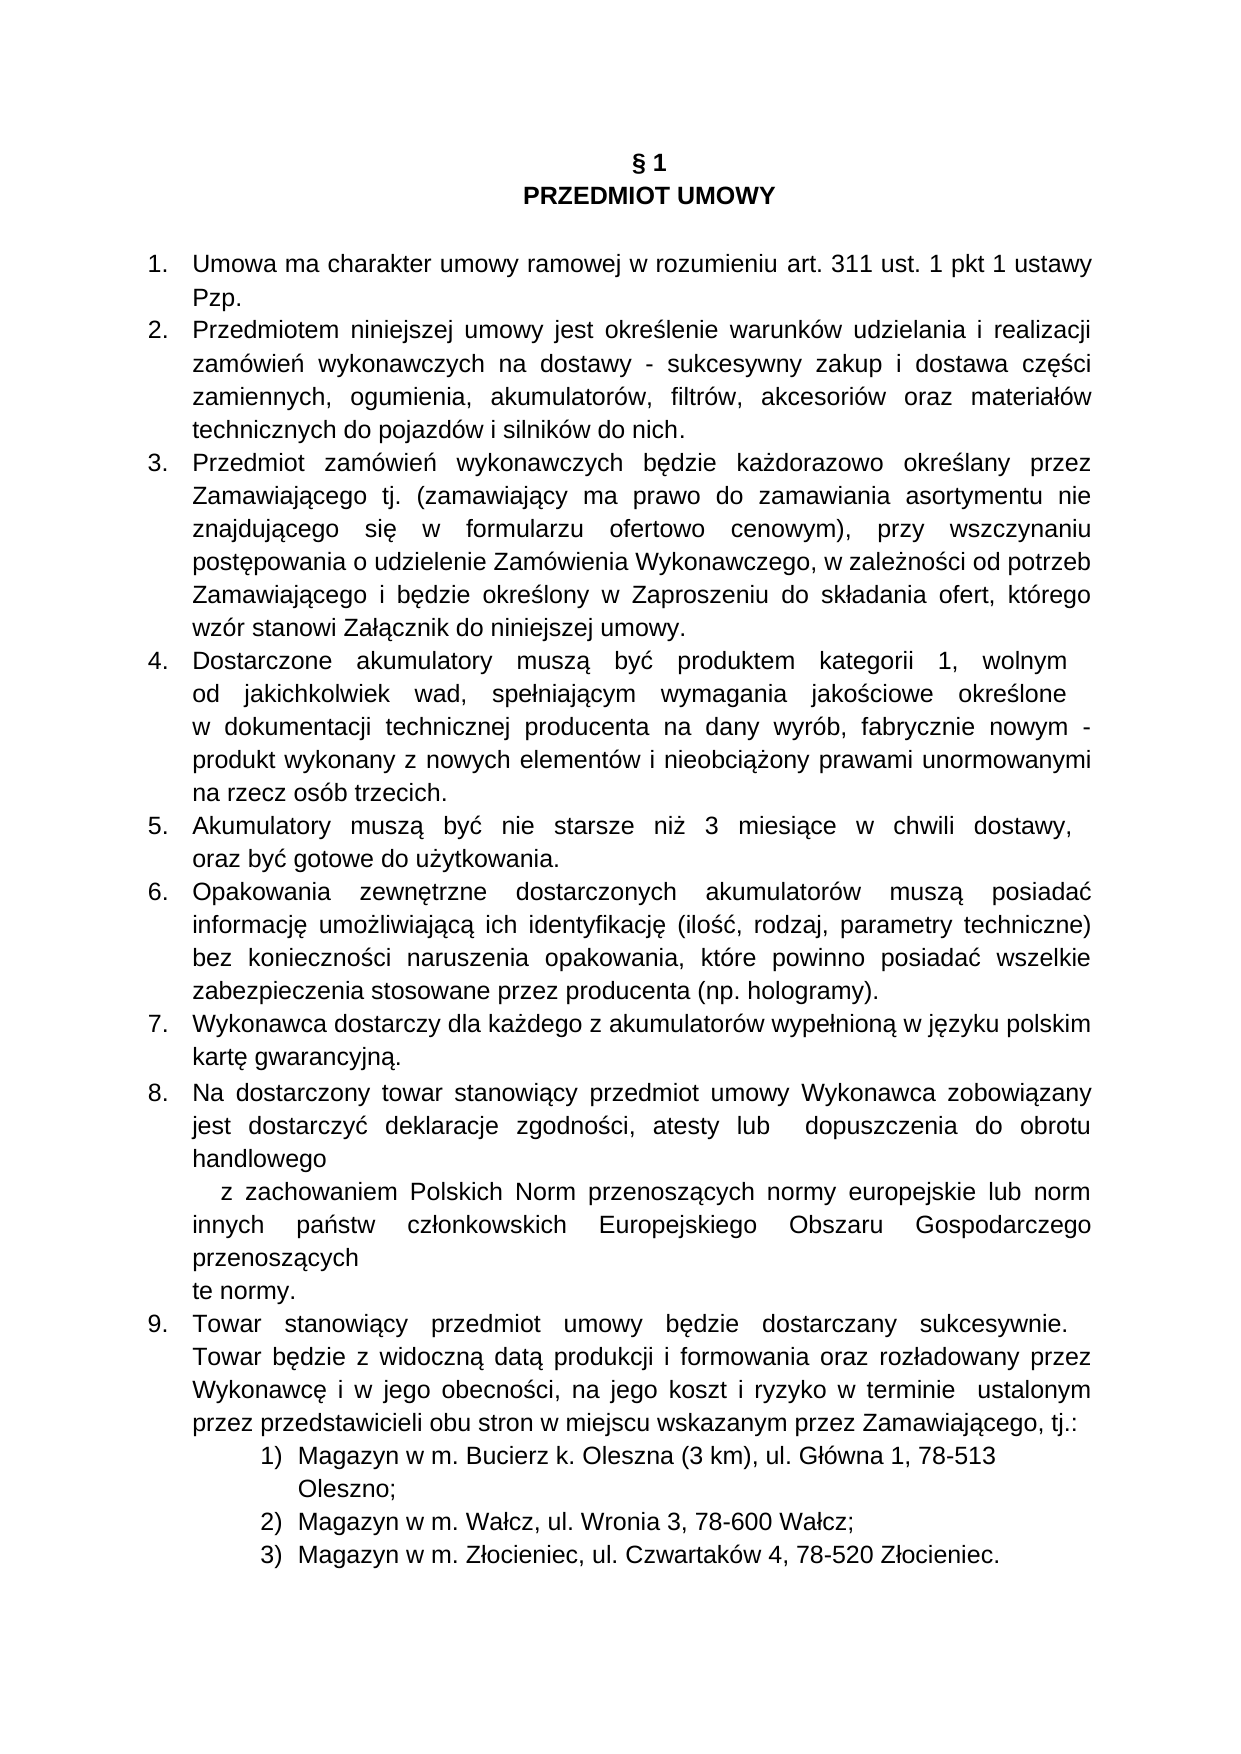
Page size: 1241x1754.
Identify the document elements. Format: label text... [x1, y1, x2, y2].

list Towar stanowiący przedmiot umowy będzie dostarczany sukcesywnie. Towar będzie z widoczną datą produkcji i formowania oraz rozładowany przez Wykonawcę i w jego obecności, na jego koszt i ryzyko w terminie ustalonym przez przedstawicieli obu stron w miejscu wskazanym przez Zamawiającego, tj.: [147, 1309, 1093, 1437]
list Akumulatory muszą być nie starsze niż 3 miesiące w chwili dostawy, oraz być gotowe do użytkowania. [148, 811, 1093, 873]
list Magazyn w m. Wałcz, ul. Wronia 3, 78-600 Wałcz; [260, 1507, 1093, 1536]
list Magazyn w m. Bucierz k. Oleszna (3 km), ul. Główna 1, 78-513 Oleszno; [260, 1441, 1093, 1503]
list Opakowania zewnętrzne dostarczonych akumulatorów muszą posiadać informację umożliwiającą ich identyfikację (ilość, rodzaj, parametry techniczne) bez konieczności naruszenia opakowania, które powinno posiadać wszelkie zabezpieczenia stosowane przez producenta (np. hologramy). [148, 877, 1093, 1005]
text z zachowaniem Polskich Norm przenoszących normy europejskie lub norm innych państw członkowskich Europejskiego Obszaru Gospodarczego przenoszących te normy. [148, 1177, 1093, 1305]
list Przedmiotem niniejszej umowy jest określenie warunków udzielania i realizacji zamówień wykonawczych na dostawy - sukcesywny zakup i dostawa części zamiennych, ogumienia, akumulatorów, filtrów, akcesoriów oraz materiałów technicznych do pojazdów i silników do nich. [148, 316, 1093, 443]
list Wykonawca dostarczy dla każdego z akumulatorów wypełnioną w języku polskim kartę gwarancyjną. [148, 1009, 1093, 1071]
subtitle § 1 [206, 148, 1092, 176]
subtitle PRZEDMIOT UMOWY [206, 181, 1092, 209]
list Przedmiot zamówień wykonawczych będzie każdorazowo określany przez Zamawiającego tj. (zamawiający ma prawo do zamawiania asortymentu nie znajdującego się w formularzu ofertowo cenowym), przy wszczynaniu postępowania o udzielenie Zamówienia Wykonawczego, w zależności od potrzeb Zamawiającego i będzie określony w Zaproszeniu do składania ofert, którego wzór stanowi Załącznik do niniejszej umowy. [147, 448, 1093, 641]
list Na dostarczony towar stanowiący przedmiot umowy Wykonawca zobowiązany jest dostarczyć deklaracje zgodności, atesty lub dopuszczenia do obrotu handlowego [148, 1078, 1093, 1173]
list Magazyn w m. Złocieniec, ul. Czwartaków 4, 78-520 Złocieniec. [260, 1540, 1093, 1569]
list Umowa ma charakter umowy ramowej w rozumieniu art. 311 ust. 1 pkt 1 ustawy Pzp. [147, 249, 1093, 311]
list Dostarczone akumulatory muszą być produktem kategorii 1, wolnym od jakichkolwiek wad, spełniającym wymagania jakościowe określone w dokumentacji technicznej producenta na dany wyrób, fabrycznie nowym - produkt wykonany z nowych elementów i nieobciążony prawami unormowanymi na rzecz osób trzecich. [148, 646, 1093, 807]
